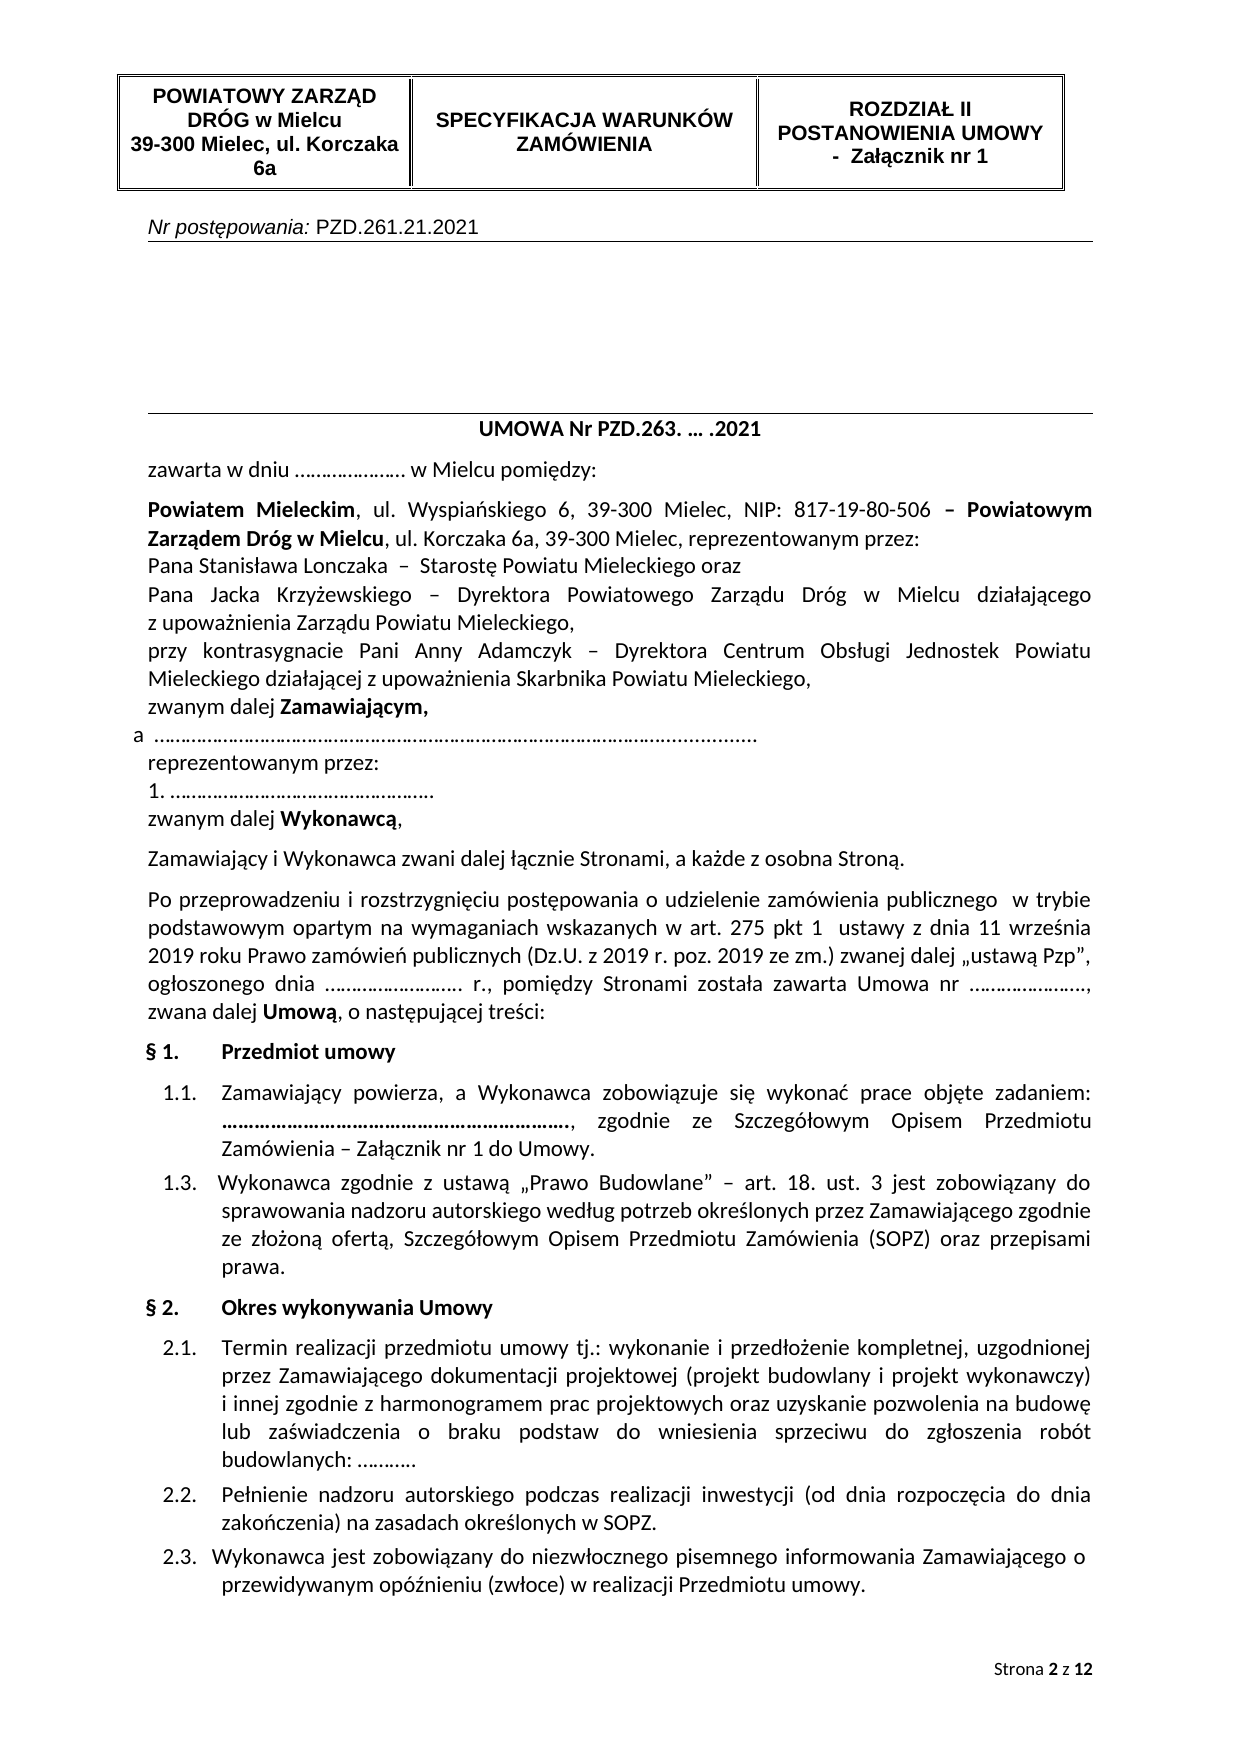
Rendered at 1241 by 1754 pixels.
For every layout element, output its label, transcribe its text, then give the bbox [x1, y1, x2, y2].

subtitle Termin realizacji przedmiotu umowy tj.: wykonanie i przedłożenie kompletnej, uzgodnionej przez Zamawiającego dokumentacji projektowej (projekt budowlany i projekt wykonawczy) i innej zgodnie z harmonogramem prac projektowych oraz uzyskanie pozwolenia na budowę lub zaświadczenia o braku podstaw do wniesienia sprzeciwu do zgłoszenia robót budowlanych: ……….. [162, 1333, 1093, 1473]
text Powiatem Mieleckim, ul. Wyspiańskiego 6, 39-300 Mielec, NIP: 817-19-80-506 – Powiatowym Zarządem Dróg w Mielcu, ul. Korczaka 6a, 39-300 Mielec, reprezentowanym przez: [148, 496, 1093, 552]
text zwanym dalej Wykonawcą, [148, 804, 1093, 832]
text Pana Stanisława Lonczaka – Starostę Powiatu Mieleckiego oraz [148, 552, 1093, 580]
title UMOWA Nr PZD.263. … .2021 [148, 414, 1093, 443]
text Po przeprowadzeniu i rozstrzygnięciu postępowania o udzielenie zamówienia publicznego w trybie podstawowym opartym na wymaganiach wskazanych w art. 275 pkt 1 ustawy z dnia 11 września 2019 roku Prawo zamówień publicznych (Dz.U. z 2019 r. poz. 2019 ze zm.) zwanej dalej „ustawą Pzp”, ogłoszonego dnia …………………….. r., pomiędzy Stronami została zawarta Umowa nr …………………., zwana dalej Umową, o następującej treści: [148, 885, 1093, 1025]
text 1.3. Wykonawca zgodnie z ustawą „Prawo Budowlane” – art. 18. ust. 3 jest zobowiązany do sprawowania nadzoru autorskiego według potrzeb określonych przez Zamawiającego zgodnie ze złożoną ofertą, Szczegółowym Opisem Przedmiotu Zamówienia (SOPZ) oraz przepisami prawa. [162, 1168, 1093, 1280]
subtitle Pełnienie nadzoru autorskiego podczas realizacji inwestycji (od dnia rozpoczęcia do dnia zakończenia) na zasadach określonych w SOPZ. [162, 1480, 1093, 1536]
text zawarta w dniu ………………… w Mielcu pomiędzy: [148, 455, 1093, 483]
text Zamawiający i Wykonawca zwani dalej łącznie Stronami, a każde z osobna Stroną. [148, 844, 1093, 872]
subtitle Okres wykonywania Umowy [162, 1293, 1093, 1321]
text 2.3. Wykonawca jest zobowiązany do niezwłocznego pisemnego informowania Zamawiającego o przewidywanym opóźnieniu (zwłoce) w realizacji Przedmiotu umowy. [162, 1542, 1093, 1598]
text Pana Jacka Krzyżewskiego – Dyrektora Powiatowego Zarządu Dróg w Mielcu działającego z upoważnienia Zarządu Powiatu Mieleckiego, [148, 580, 1093, 636]
text zwanym dalej Zamawiającym, [148, 692, 1093, 720]
text przy kontrasygnacie Pani Anny Adamczyk – Dyrektora Centrum Obsługi Jednostek Powiatu Mieleckiego działającej z upoważnienia Skarbnika Powiatu Mieleckiego, [148, 636, 1093, 692]
text reprezentowanym przez: [148, 748, 1093, 776]
subtitle Przedmiot umowy [162, 1037, 1093, 1066]
text a ……………………………………………………………………………………................. [133, 720, 1093, 748]
subtitle Zamawiający powierza, a Wykonawca zobowiązuje się wykonać prace objęte zadaniem: ………………………………………………………., zgodnie ze Szczegółowym Opisem Przedmiotu Zamówienia – Załącznik nr 1 do Umowy. [162, 1078, 1093, 1162]
text 1. ………………………………………….. [148, 776, 1093, 804]
